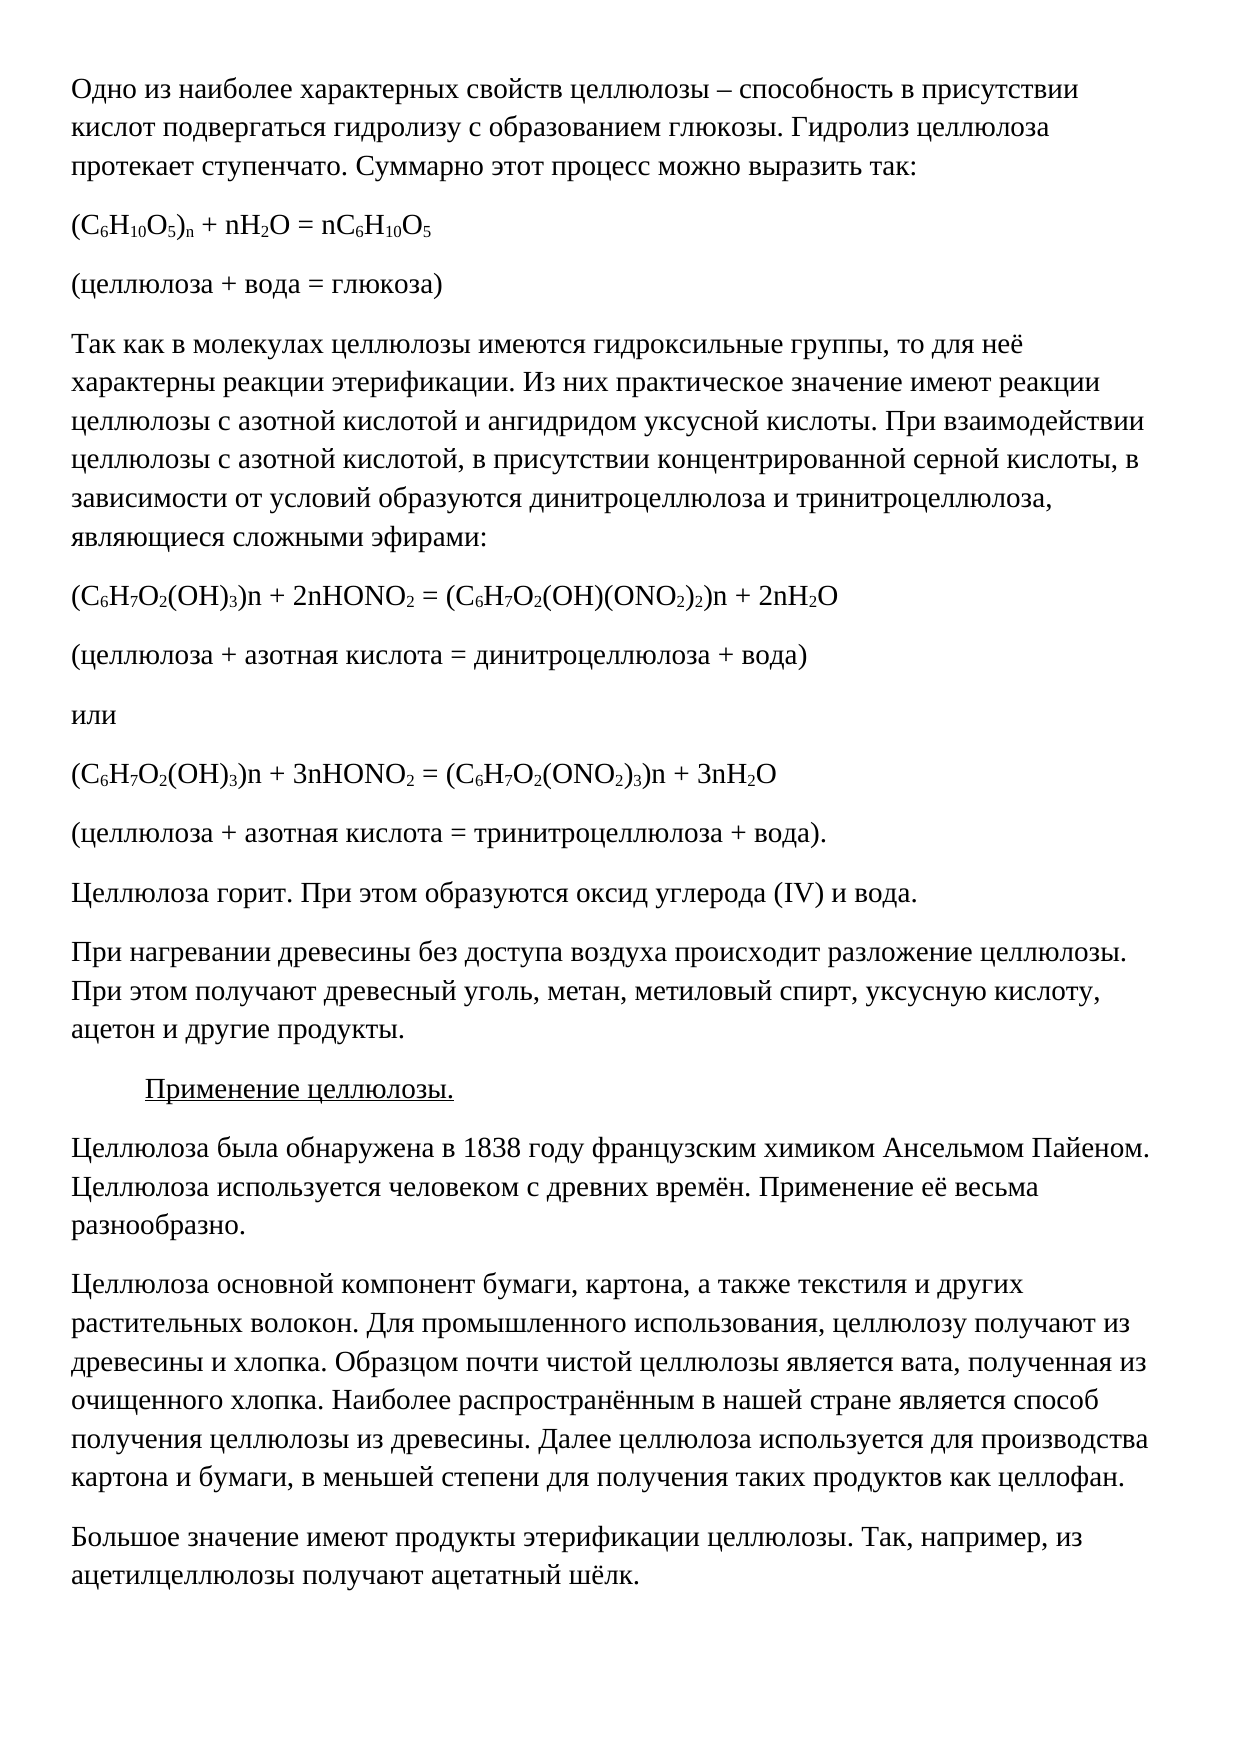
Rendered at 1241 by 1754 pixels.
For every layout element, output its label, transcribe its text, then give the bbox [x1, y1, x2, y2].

text Целлюлоза была обнаружена в 1838 году французским химиком Ансельмом Пайеном. Целлюлоза используется человеком с древних времён. Применение её весьма разнообразно. [71, 1130, 1169, 1241]
text При нагревании древесины без доступа воздуха происходит разложение целлюлозы. При этом получают древесный уголь, метан, метиловый спирт, уксусную кислоту, ацетон и другие продукты. [71, 934, 1169, 1045]
text (целлюлоза + вода = глюкоза) [71, 267, 1169, 300]
text Большое значение имеют продукты этерификации целлюлозы. Так, например, из ацетилцеллюлозы получают ацетатный шёлк. [71, 1519, 1169, 1591]
text (С6H7O2(OH)3)n + 3nHONO2 = (С6H7O2(ONO2)3)n + 3nH2O [71, 756, 1169, 790]
text (С6Н10О5)n + nН2О = nС6Н10О5 [71, 207, 1169, 241]
text или [71, 697, 1169, 730]
text Так как в молекулах целлюлозы имеются гидроксильные группы, то для неё характерны реакции этерификации. Из них практическое значение имеют реакции целлюлозы с азотной кислотой и ангидридом уксусной кислоты. При взаимодействии целлюлозы с азотной кислотой, в присутствии концентрированной серной кислоты, в зависимости от условий образуются динитроцеллюлоза и тринитроцеллюлоза, являющиеся сложными эфирами: [71, 326, 1169, 552]
text (целлюлоза + азотная кислота = динитроцеллюлоза + вода) [71, 637, 1169, 671]
text Целлюлоза горит. При этом образуются оксид углерода (IV) и вода. [71, 875, 1169, 908]
text Целлюлоза основной компонент бумаги, картона, а также текстиля и других растительных волокон. Для промышленного использования, целлюлозу получают из древесины и хлопка. Образцом почти чистой целлюлозы является вата, полученная из очищенного хлопка. Наиболее распространённым в нашей стране является способ получения целлюлозы из древесины. Далее целлюлоза используется для производства картона и бумаги, в меньшей степени для получения таких продуктов как целлофан. [71, 1267, 1169, 1493]
text Одно из наиболее характерных свойств целлюлозы – способность в присутствии кислот подвергаться гидролизу с образованием глюкозы. Гидролиз целлюлоза протекает ступенчато. Суммарно этот процесс можно выразить так: [71, 71, 1169, 181]
text Применение целлюлозы. [71, 1071, 1169, 1104]
text (целлюлоза + азотная кислота = тринитроцеллюлоза + вода). [71, 816, 1169, 849]
text (С6H7O2(OH)3)n + 2nHONO2 = (С6H7O2(OH)(ONO2)2)n + 2nH2O [71, 578, 1169, 612]
